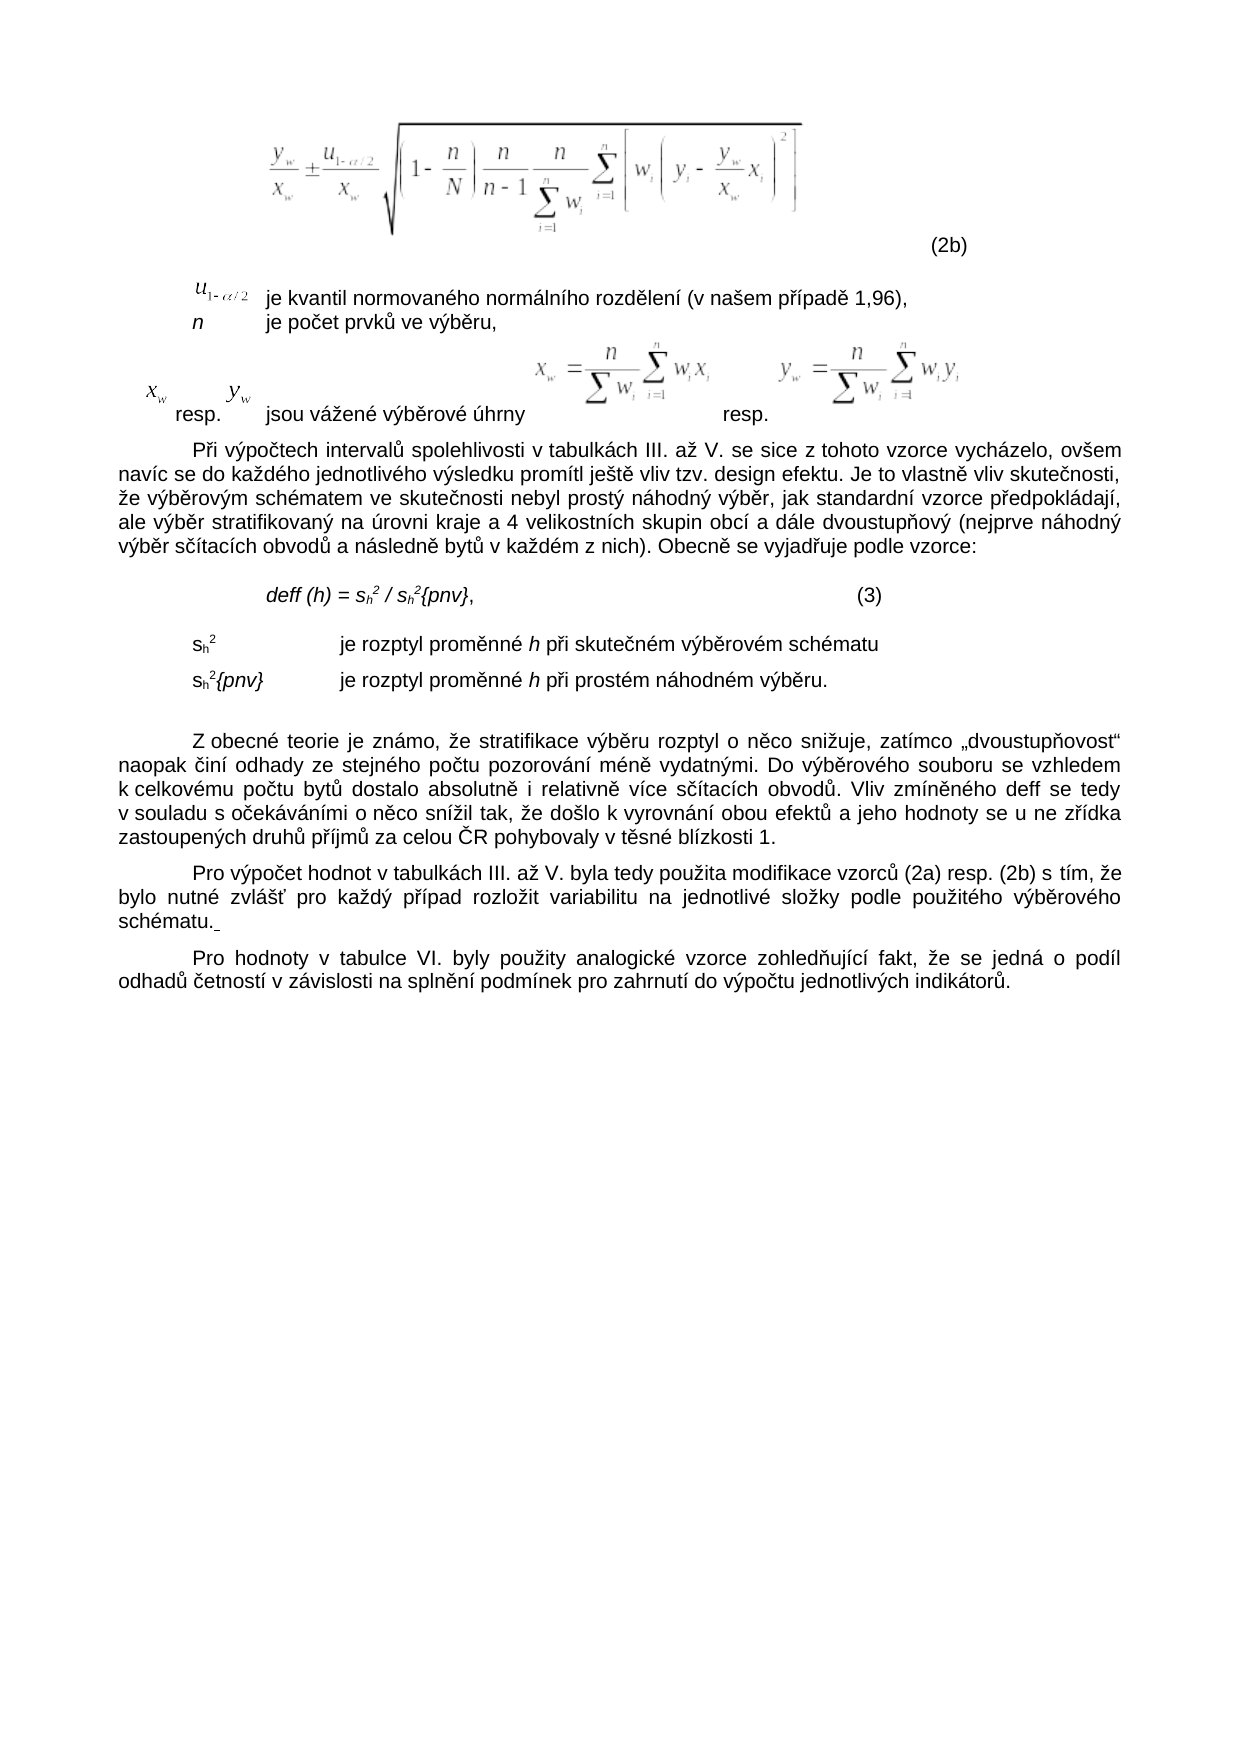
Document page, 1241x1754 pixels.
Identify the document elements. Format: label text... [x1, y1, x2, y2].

text (2b) [192, 118, 1122, 257]
text resp. jsou vážené výběrové úhrny resp. [118, 334, 1122, 426]
text je kvantil normovaného normálního rozdělení (v našem případě 1,96), [118, 269, 1122, 310]
text deff (h) = sh2 / sh2{pnv}, (3) [118, 583, 1122, 607]
text sh2{pnv} je rozptyl proměnné h při prostém náhodném výběru. [118, 668, 1122, 692]
text Pro hodnoty v tabulce VI. byly použity analogické vzorce zohledňující fakt, že se jedná o podíl odhadů četností v závislosti na splnění podmínek pro zahrnutí do výpočtu jednotlivých indikátorů. [118, 945, 1122, 993]
text sh2 je rozptyl proměnné h při skutečném výběrovém schématu [118, 632, 1122, 656]
text Z obecné teorie je známo, že stratifikace výběru rozptyl o něco snižuje, zatímco „dvoustupňovost“ naopak činí odhady ze stejného počtu pozorování méně vydatnými. Do výběrového souboru se vzhledem k celkovému počtu bytů dostalo absolutně i relativně více sčítacích obvodů. Vliv zmíněného deff se tedy v souladu s očekáváními o něco snížil tak, že došlo k vyrovnání obou efektů a jeho hodnoty se u ne zřídka zastoupených druhů příjmů za celou ČR pohybovaly v těsné blízkosti 1. [118, 729, 1122, 848]
text n je počet prvků ve výběru, [118, 310, 1122, 334]
text Pro výpočet hodnot v tabulkách III. až V. byla tedy použita modifikace vzorců (2a) resp. (2b) s tím, že bylo nutné zvlášť pro každý případ rozložit variabilitu na jednotlivé složky podle použitého výběrového schématu. [118, 861, 1122, 933]
text Při výpočtech intervalů spolehlivosti v tabulkách III. až V. se sice z tohoto vzorce vycházelo, ovšem navíc se do každého jednotlivého výsledku promítl ještě vliv tzv. design efektu. Je to vlastně vliv skutečnosti, že výběrovým schématem ve skutečnosti nebyl prostý náhodný výběr, jak standardní vzorce předpokládají, ale výběr stratifikovaný na úrovni kraje a 4 velikostních skupin obcí a dále dvoustupňový (nejprve náhodný výběr sčítacích obvodů a následně bytů v každém z nich). Obecně se vyjadřuje podle vzorce: [118, 438, 1122, 558]
